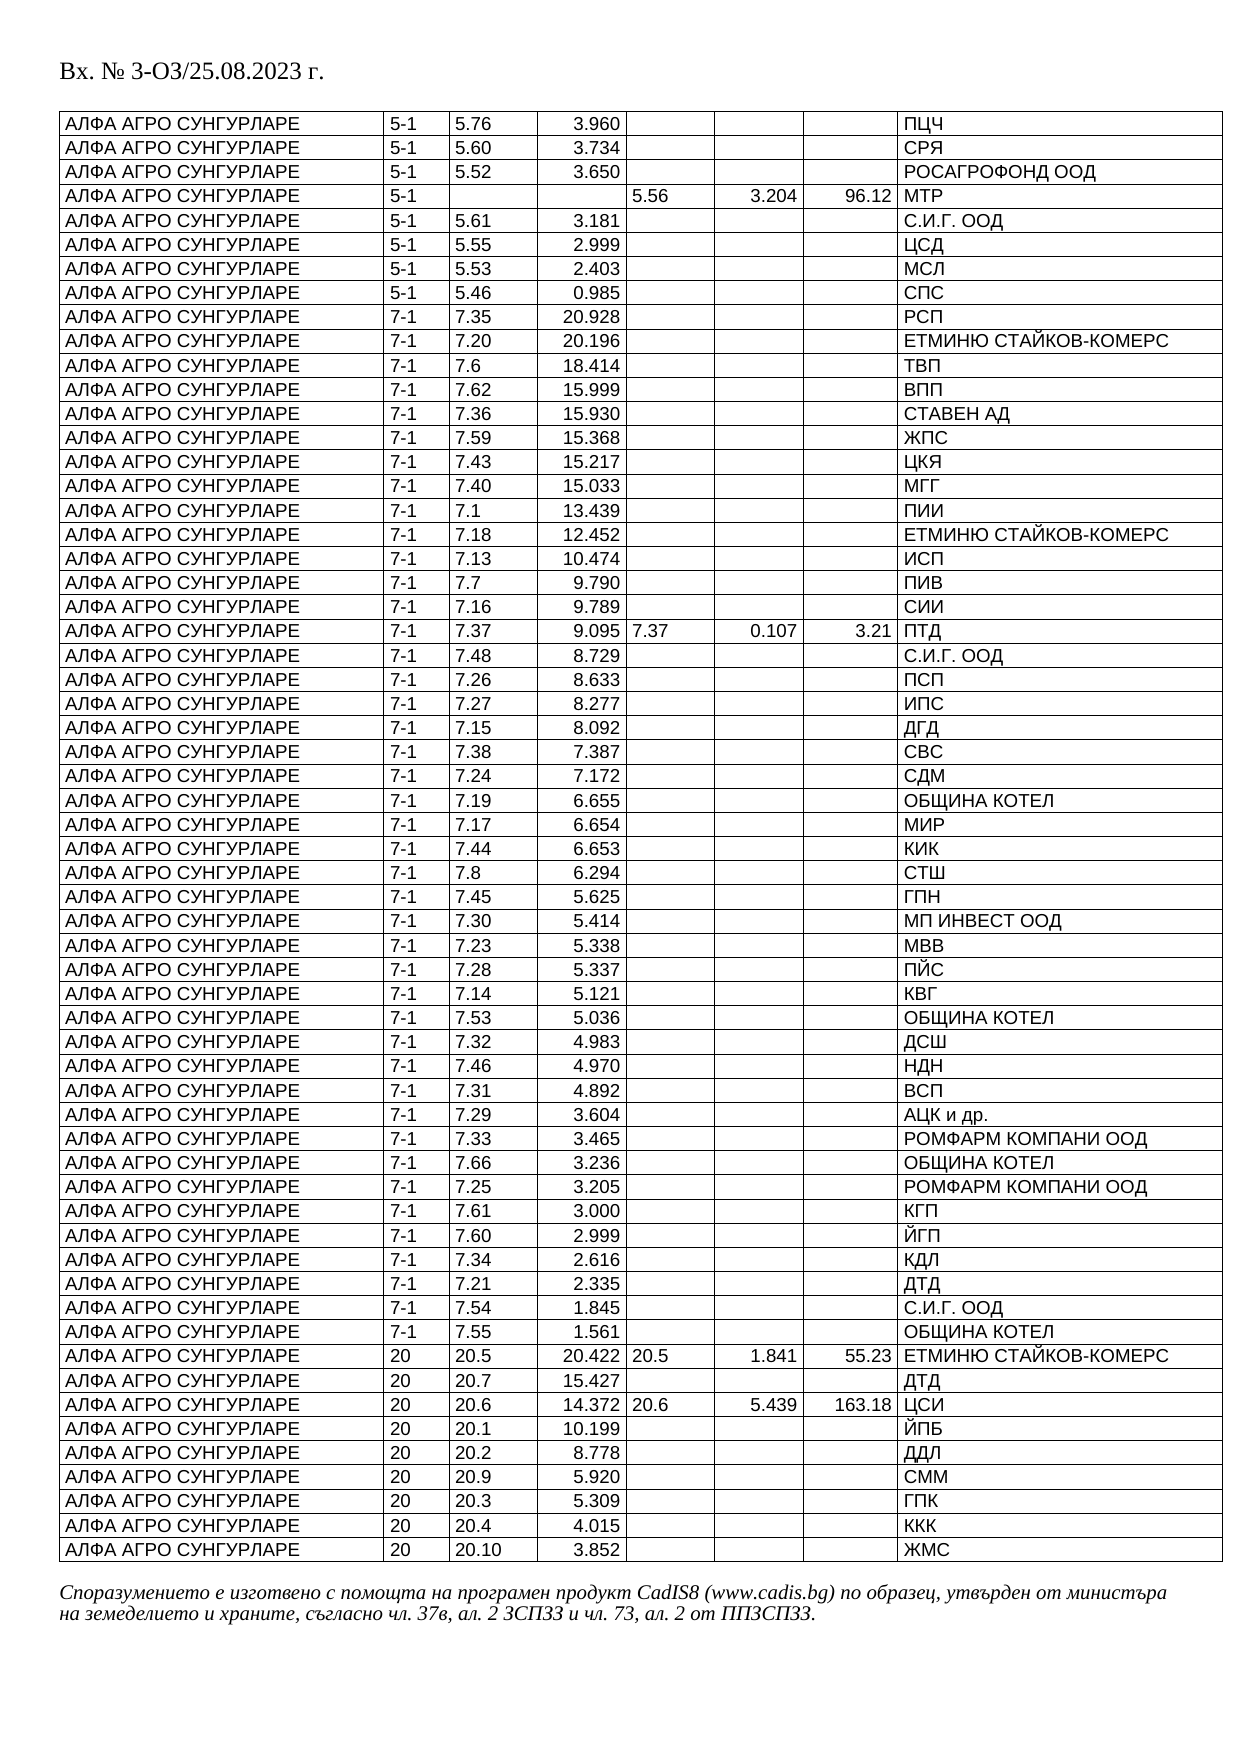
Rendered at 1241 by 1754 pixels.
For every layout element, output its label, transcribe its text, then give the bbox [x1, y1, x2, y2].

table_cell [627, 861, 714, 884]
table_cell [715, 305, 803, 328]
table_cell [804, 257, 897, 280]
table_cell 7-1 [384, 1272, 449, 1295]
table_cell [804, 1127, 897, 1150]
table_cell 7-1 [384, 1200, 449, 1223]
table_cell С.И.Г. ООД [898, 1296, 1222, 1319]
table_cell 7.31 [450, 1079, 537, 1102]
table_cell ПТД [898, 620, 1222, 643]
table_cell 96.12 [804, 185, 897, 208]
table_cell МГГ [898, 475, 1222, 498]
table_cell [627, 1079, 714, 1102]
table_cell НДН [898, 1055, 1222, 1078]
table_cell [60, 1538, 383, 1561]
table_cell [627, 813, 714, 836]
table_cell 20 [384, 1345, 449, 1368]
table_cell 14.372 [538, 1393, 626, 1416]
table_cell [715, 1320, 803, 1343]
table_cell [804, 136, 897, 159]
table_cell КГП [898, 1200, 1222, 1223]
table_cell [627, 1248, 714, 1271]
table_cell АЛФА АГРО СУНГУРЛАРЕ [60, 1320, 383, 1343]
table_cell 4.015 [538, 1514, 626, 1537]
table_cell 15.217 [538, 450, 626, 473]
table_cell 6.294 [538, 861, 626, 884]
table_cell 7.15 [450, 716, 537, 739]
table_cell 1.841 [715, 1345, 803, 1368]
table_cell [627, 958, 714, 981]
table_cell 7-1 [384, 813, 449, 836]
table_cell [804, 885, 897, 908]
table_cell 5-1 [384, 257, 449, 280]
table_cell ККК [898, 1514, 1222, 1537]
table_cell 7-1 [384, 523, 449, 546]
table_cell 10.199 [538, 1417, 626, 1440]
table_cell 3.734 [538, 136, 626, 159]
table_cell АЛФА АГРО СУНГУРЛАРЕ [60, 668, 383, 691]
table_cell [627, 1320, 714, 1343]
table_cell [804, 160, 897, 183]
table_cell 8.277 [538, 692, 626, 715]
table_cell 7.53 [450, 1006, 537, 1029]
table_cell [715, 571, 803, 594]
table_cell [715, 692, 803, 715]
table_cell АЛФА АГРО СУНГУРЛАРЕ [60, 595, 383, 618]
table_cell АЛФА АГРО СУНГУРЛАРЕ [60, 330, 383, 353]
table_cell 7.32 [450, 1030, 537, 1053]
table_cell 7.55 [450, 1320, 537, 1343]
table_cell 7-1 [384, 595, 449, 618]
table_cell 5-1 [384, 112, 449, 135]
table_cell 7.27 [450, 692, 537, 715]
table_cell [715, 112, 803, 135]
table_cell [804, 1538, 897, 1561]
table_cell [627, 934, 714, 957]
table_cell 20.196 [538, 330, 626, 353]
table_cell АЛФА АГРО СУНГУРЛАРЕ [60, 716, 383, 739]
table_cell 5-1 [384, 136, 449, 159]
table_cell ГПК [898, 1490, 1222, 1513]
table_cell 7.24 [450, 765, 537, 788]
table_cell ИПС [898, 692, 1222, 715]
table_cell 20.10 [450, 1538, 537, 1561]
table_cell 7.17 [450, 813, 537, 836]
table_cell [804, 813, 897, 836]
table_cell АЛФА АГРО СУНГУРЛАРЕ [60, 475, 383, 498]
table_cell [627, 837, 714, 860]
table_cell 5.60 [450, 136, 537, 159]
table_cell 5.55 [450, 233, 537, 256]
table_cell 15.930 [538, 402, 626, 425]
table_cell АЛФА АГРО СУНГУРЛАРЕ [60, 1006, 383, 1029]
table_cell 20.2 [450, 1441, 537, 1464]
table_cell 1.845 [538, 1296, 626, 1319]
table_cell 20.7 [450, 1369, 537, 1392]
table_cell [804, 1200, 897, 1223]
table_cell 7.40 [450, 475, 537, 498]
table_cell 5.625 [538, 885, 626, 908]
table_cell 8.729 [538, 644, 626, 667]
table_cell 7-1 [384, 1079, 449, 1102]
table_cell [627, 402, 714, 425]
table_cell [627, 668, 714, 691]
table_cell ДТД [898, 1369, 1222, 1392]
table_cell [804, 305, 897, 328]
table_cell [715, 789, 803, 812]
table_cell РОСАГРОФОНД ООД [898, 160, 1222, 183]
table_cell 20.422 [538, 1345, 626, 1368]
table_cell [627, 1151, 714, 1174]
table_cell 3.181 [538, 209, 626, 232]
table_cell 7-1 [384, 765, 449, 788]
table_cell 7-1 [384, 1248, 449, 1271]
table_cell [804, 354, 897, 377]
table_cell [804, 475, 897, 498]
table_cell [715, 1441, 803, 1464]
table_cell [804, 1369, 897, 1392]
table_cell [804, 547, 897, 570]
table_cell [804, 958, 897, 981]
table_cell АЛФА АГРО СУНГУРЛАРЕ [60, 354, 383, 377]
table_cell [60, 136, 383, 159]
table_cell 7.36 [450, 402, 537, 425]
table_cell АЛФА АГРО СУНГУРЛАРЕ [60, 1417, 383, 1440]
table_cell 55.23 [804, 1345, 897, 1368]
table_cell [804, 1490, 897, 1513]
table_cell 20 [384, 1417, 449, 1440]
table_cell 7.30 [450, 910, 537, 933]
table_cell 15.033 [538, 475, 626, 498]
table_cell 7-1 [384, 668, 449, 691]
table_cell 3.000 [538, 1200, 626, 1223]
table_cell 0.107 [715, 620, 803, 643]
table_cell [715, 861, 803, 884]
table_cell [627, 475, 714, 498]
table_cell [804, 209, 897, 232]
table_cell [715, 668, 803, 691]
table_cell АЛФА АГРО СУНГУРЛАРЕ [60, 740, 383, 763]
table_cell [715, 233, 803, 256]
table_cell [450, 185, 537, 208]
table_cell 7-1 [384, 475, 449, 498]
table_cell 20.9 [450, 1465, 537, 1488]
table_cell 7-1 [384, 885, 449, 908]
table_cell 7.6 [450, 354, 537, 377]
table_cell 7.25 [450, 1175, 537, 1198]
table_cell [627, 547, 714, 570]
table_cell 7.16 [450, 595, 537, 618]
table_cell [804, 1514, 897, 1537]
table_cell [627, 426, 714, 449]
table_cell [715, 1030, 803, 1053]
table_cell АЛФА АГРО СУНГУРЛАРЕ [60, 1055, 383, 1078]
table_cell АЛФА АГРО СУНГУРЛАРЕ [60, 1514, 383, 1537]
table_cell [627, 740, 714, 763]
table_cell АЛФА АГРО СУНГУРЛАРЕ [60, 281, 383, 304]
table_cell [804, 837, 897, 860]
table_cell ОБЩИНА КОТЕЛ [898, 1151, 1222, 1174]
table_cell [627, 305, 714, 328]
table_cell [627, 1296, 714, 1319]
table_cell [804, 910, 897, 933]
table_cell ИСП [898, 547, 1222, 570]
table_cell 7.59 [450, 426, 537, 449]
table_cell ЦСД [898, 233, 1222, 256]
table_cell КВГ [898, 982, 1222, 1005]
table_cell [715, 765, 803, 788]
table_cell 7.20 [450, 330, 537, 353]
table_cell 6.655 [538, 789, 626, 812]
table_cell 20 [384, 1490, 449, 1513]
table_cell [804, 1079, 897, 1102]
table_cell СРЯ [898, 136, 1222, 159]
table_cell КИК [898, 837, 1222, 860]
table_cell АЛФА АГРО СУНГУРЛАРЕ [60, 499, 383, 522]
table_cell [715, 837, 803, 860]
table_cell ТВП [898, 354, 1222, 377]
table_cell [804, 1151, 897, 1174]
table_cell АЛФА АГРО СУНГУРЛАРЕ [60, 233, 383, 256]
table_cell 7-1 [384, 305, 449, 328]
table_cell [715, 910, 803, 933]
table_cell 7-1 [384, 1320, 449, 1343]
table_cell [627, 595, 714, 618]
table_cell 15.368 [538, 426, 626, 449]
table_cell С.И.Г. ООД [898, 209, 1222, 232]
table_cell ЖПС [898, 426, 1222, 449]
table_cell 5.414 [538, 910, 626, 933]
table_cell РОМФАРМ КОМПАНИ ООД [898, 1175, 1222, 1198]
table_cell 20 [384, 1393, 449, 1416]
table_cell [804, 1175, 897, 1198]
table_cell ДДЛ [898, 1441, 1222, 1464]
table_cell 10.474 [538, 547, 626, 570]
table_cell ПЙС [898, 958, 1222, 981]
table_cell [627, 136, 714, 159]
table_cell 3.465 [538, 1127, 626, 1150]
table_cell 9.790 [538, 571, 626, 594]
table_cell [804, 740, 897, 763]
table_cell 7-1 [384, 910, 449, 933]
table_cell 7.26 [450, 668, 537, 691]
table_cell [804, 1465, 897, 1488]
table_cell [715, 257, 803, 280]
table_cell ОБЩИНА КОТЕЛ [898, 789, 1222, 812]
table_cell 20.5 [450, 1345, 537, 1368]
table_cell 7.38 [450, 740, 537, 763]
table_cell ЙПБ [898, 1417, 1222, 1440]
table_cell [715, 1296, 803, 1319]
table_cell АЛФА АГРО СУНГУРЛАРЕ [60, 1079, 383, 1102]
table_cell ЙГП [898, 1224, 1222, 1247]
table_cell [627, 571, 714, 594]
table_cell АЛФА АГРО СУНГУРЛАРЕ [60, 934, 383, 957]
table_cell 5.52 [450, 160, 537, 183]
table_cell 7.29 [450, 1103, 537, 1126]
table_cell [627, 450, 714, 473]
table_cell АЛФА АГРО СУНГУРЛАРЕ [60, 1248, 383, 1271]
table_cell 5.121 [538, 982, 626, 1005]
table_cell АЛФА АГРО СУНГУРЛАРЕ [60, 1465, 383, 1488]
table_cell ПИИ [898, 499, 1222, 522]
table_cell 7.23 [450, 934, 537, 957]
table_cell [627, 1200, 714, 1223]
table_cell [715, 644, 803, 667]
table_cell 7-1 [384, 620, 449, 643]
table_cell ПСП [898, 668, 1222, 691]
table_cell 7.46 [450, 1055, 537, 1078]
table_cell 13.439 [538, 499, 626, 522]
table_cell [715, 378, 803, 401]
table_cell 20 [384, 1369, 449, 1392]
table_cell 7-1 [384, 1127, 449, 1150]
table_cell [804, 934, 897, 957]
table_cell АЛФА АГРО СУНГУРЛАРЕ [60, 1272, 383, 1295]
table_cell 7.13 [450, 547, 537, 570]
table_cell 4.970 [538, 1055, 626, 1078]
table_cell 7.66 [450, 1151, 537, 1174]
table_cell [627, 692, 714, 715]
table_cell 4.892 [538, 1079, 626, 1102]
table_cell 7-1 [384, 1175, 449, 1198]
table_cell ВСП [898, 1079, 1222, 1102]
table_cell 20.928 [538, 305, 626, 328]
table_cell [804, 233, 897, 256]
table_cell [627, 910, 714, 933]
table_cell [627, 885, 714, 908]
table_cell 5-1 [384, 185, 449, 208]
table_cell 7-1 [384, 861, 449, 884]
table_cell [715, 958, 803, 981]
table_cell [715, 813, 803, 836]
table_cell 7.54 [450, 1296, 537, 1319]
table_cell [715, 1538, 803, 1561]
table_cell [627, 354, 714, 377]
table_cell 20.6 [627, 1393, 714, 1416]
table_cell 7.18 [450, 523, 537, 546]
table_cell РОМФАРМ КОМПАНИ ООД [898, 1127, 1222, 1150]
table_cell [60, 112, 383, 135]
table_cell [715, 160, 803, 183]
table_cell АЛФА АГРО СУНГУРЛАРЕ [60, 547, 383, 570]
table_cell АЛФА АГРО СУНГУРЛАРЕ [60, 1296, 383, 1319]
table_cell [627, 765, 714, 788]
table_cell 5-1 [384, 160, 449, 183]
table_cell [804, 789, 897, 812]
table_cell [804, 861, 897, 884]
table_cell 7.61 [450, 1200, 537, 1223]
table_cell АЛФА АГРО СУНГУРЛАРЕ [60, 209, 383, 232]
table_cell 7.62 [450, 378, 537, 401]
table_cell 7-1 [384, 1151, 449, 1174]
table_cell [715, 982, 803, 1005]
table_cell ДСШ [898, 1030, 1222, 1053]
table_cell ДТД [898, 1272, 1222, 1295]
table_cell 5-1 [384, 233, 449, 256]
table_cell [715, 740, 803, 763]
table_cell [715, 1006, 803, 1029]
table_cell АЛФА АГРО СУНГУРЛАРЕ [60, 1224, 383, 1247]
table_cell 5.920 [538, 1465, 626, 1488]
table_cell [804, 765, 897, 788]
table_cell АЛФА АГРО СУНГУРЛАРЕ [60, 765, 383, 788]
table_cell [804, 692, 897, 715]
table_cell [804, 378, 897, 401]
table_cell 3.650 [538, 160, 626, 183]
table_cell 3.604 [538, 1103, 626, 1126]
table_cell АЛФА АГРО СУНГУРЛАРЕ [60, 1441, 383, 1464]
table_cell СДМ [898, 765, 1222, 788]
table_cell АЛФА АГРО СУНГУРЛАРЕ [60, 185, 383, 208]
table_cell [627, 330, 714, 353]
table_cell ЕТМИНЮ СТАЙКОВ-КОМЕРС [898, 1345, 1222, 1368]
table_cell [715, 475, 803, 498]
table_cell 5-1 [384, 209, 449, 232]
table_cell МСЛ [898, 257, 1222, 280]
table_cell [627, 257, 714, 280]
table_cell [715, 885, 803, 908]
table_cell ЖМС [898, 1538, 1222, 1561]
table_cell 4.983 [538, 1030, 626, 1053]
table_cell 0.985 [538, 281, 626, 304]
table_cell 7.45 [450, 885, 537, 908]
table_cell ПЦЧ [898, 112, 1222, 135]
table_cell 20.3 [450, 1490, 537, 1513]
table_cell [715, 523, 803, 546]
table_cell АЛФА АГРО СУНГУРЛАРЕ [60, 305, 383, 328]
table_cell АЛФА АГРО СУНГУРЛАРЕ [60, 1030, 383, 1053]
table_cell [627, 1030, 714, 1053]
table_cell 7-1 [384, 354, 449, 377]
table_cell [627, 1006, 714, 1029]
table_cell [715, 1200, 803, 1223]
table_cell АЛФА АГРО СУНГУРЛАРЕ [60, 1490, 383, 1513]
table_cell 7.19 [450, 789, 537, 812]
table_cell [627, 1369, 714, 1392]
table_cell АЛФА АГРО СУНГУРЛАРЕ [60, 644, 383, 667]
table_cell 1.561 [538, 1320, 626, 1343]
table_cell ЕТМИНЮ СТАЙКОВ-КОМЕРС [898, 523, 1222, 546]
table_cell С.И.Г. ООД [898, 644, 1222, 667]
table_cell 20.5 [627, 1345, 714, 1368]
table_cell 7-1 [384, 958, 449, 981]
table_cell 20.1 [450, 1417, 537, 1440]
table_cell 5-1 [384, 281, 449, 304]
table_cell [715, 1272, 803, 1295]
table_cell [804, 1055, 897, 1078]
table_cell АЛФА АГРО СУНГУРЛАРЕ [60, 523, 383, 546]
table_cell [715, 402, 803, 425]
table_cell 5.309 [538, 1490, 626, 1513]
table_cell 2.616 [538, 1248, 626, 1271]
table_cell 7-1 [384, 378, 449, 401]
table_cell АЛФА АГРО СУНГУРЛАРЕ [60, 378, 383, 401]
table_cell [715, 209, 803, 232]
table_cell [715, 450, 803, 473]
table_cell АЛФА АГРО СУНГУРЛАРЕ [60, 1345, 383, 1368]
table_cell [804, 1417, 897, 1440]
table_cell [715, 934, 803, 957]
table_cell [627, 499, 714, 522]
table_cell [804, 668, 897, 691]
table_cell [715, 1514, 803, 1537]
table_cell АЛФА АГРО СУНГУРЛАРЕ [60, 1393, 383, 1416]
table_cell [804, 595, 897, 618]
table_cell [627, 1272, 714, 1295]
table_cell 7-1 [384, 982, 449, 1005]
table_cell 5.56 [627, 185, 714, 208]
table_cell 7.35 [450, 305, 537, 328]
table_cell 5.61 [450, 209, 537, 232]
table_cell ЦСИ [898, 1393, 1222, 1416]
table_cell 7-1 [384, 426, 449, 449]
table_cell 7.21 [450, 1272, 537, 1295]
table_cell АЛФА АГРО СУНГУРЛАРЕ [60, 958, 383, 981]
table_cell [627, 281, 714, 304]
table_cell [804, 281, 897, 304]
table_cell [715, 1224, 803, 1247]
table_cell АЛФА АГРО СУНГУРЛАРЕ [60, 861, 383, 884]
table_cell [627, 1127, 714, 1150]
table_cell 7-1 [384, 934, 449, 957]
table_cell 7-1 [384, 330, 449, 353]
table_cell [627, 1103, 714, 1126]
table_cell [627, 523, 714, 546]
table_cell АЛФА АГРО СУНГУРЛАРЕ [60, 982, 383, 1005]
table_cell [804, 330, 897, 353]
table_cell [804, 716, 897, 739]
table_cell АЛФА АГРО СУНГУРЛАРЕ [60, 837, 383, 860]
table_cell 3.204 [715, 185, 803, 208]
table_cell АЛФА АГРО СУНГУРЛАРЕ [60, 426, 383, 449]
table_cell [804, 450, 897, 473]
table_cell 5.46 [450, 281, 537, 304]
table_cell [715, 1248, 803, 1271]
table_cell [715, 426, 803, 449]
table_cell [715, 716, 803, 739]
table_cell ОБЩИНА КОТЕЛ [898, 1006, 1222, 1029]
table_cell 163.18 [804, 1393, 897, 1416]
table_cell [715, 499, 803, 522]
table_cell АЛФА АГРО СУНГУРЛАРЕ [60, 813, 383, 836]
table_cell АЛФА АГРО СУНГУРЛАРЕ [60, 692, 383, 715]
table_cell 7-1 [384, 1224, 449, 1247]
table_cell ВПП [898, 378, 1222, 401]
table_cell 5.036 [538, 1006, 626, 1029]
table_cell [715, 281, 803, 304]
table_cell [627, 789, 714, 812]
table_cell [715, 1127, 803, 1150]
table_cell 3.960 [538, 112, 626, 135]
table_cell 2.335 [538, 1272, 626, 1295]
table_cell 20 [384, 1465, 449, 1488]
table_cell [804, 1272, 897, 1295]
table_cell [804, 571, 897, 594]
table_cell [627, 1175, 714, 1198]
table_cell [715, 354, 803, 377]
table_cell ЦКЯ [898, 450, 1222, 473]
table_cell [804, 1224, 897, 1247]
table_cell 7.1 [450, 499, 537, 522]
table_cell [627, 1490, 714, 1513]
table_cell 7.33 [450, 1127, 537, 1150]
table_cell 7.43 [450, 450, 537, 473]
table_cell [627, 160, 714, 183]
table_cell ПИВ [898, 571, 1222, 594]
table_cell МВВ [898, 934, 1222, 957]
table_cell АЛФА АГРО СУНГУРЛАРЕ [60, 402, 383, 425]
table_cell [715, 595, 803, 618]
table_cell [627, 209, 714, 232]
table_cell АЛФА АГРО СУНГУРЛАРЕ [60, 160, 383, 183]
table_cell 7.14 [450, 982, 537, 1005]
table_cell [715, 136, 803, 159]
table_cell 7-1 [384, 1296, 449, 1319]
table_cell 2.403 [538, 257, 626, 280]
table_cell 7-1 [384, 499, 449, 522]
table_cell АЛФА АГРО СУНГУРЛАРЕ [60, 1369, 383, 1392]
table_cell КДЛ [898, 1248, 1222, 1271]
table_cell 7-1 [384, 1055, 449, 1078]
table_cell 7.48 [450, 644, 537, 667]
table_cell [627, 1055, 714, 1078]
table_cell 7-1 [384, 1006, 449, 1029]
table_cell АЛФА АГРО СУНГУРЛАРЕ [60, 571, 383, 594]
table_cell 5.338 [538, 934, 626, 957]
table_cell [627, 378, 714, 401]
table_cell 2.999 [538, 233, 626, 256]
table_cell 2.999 [538, 1224, 626, 1247]
table_cell 7.7 [450, 571, 537, 594]
table_cell 5.53 [450, 257, 537, 280]
table_cell ДГД [898, 716, 1222, 739]
table_cell 7-1 [384, 644, 449, 667]
table_cell СВС [898, 740, 1222, 763]
table_cell 3.852 [538, 1538, 626, 1561]
table_cell АЛФА АГРО СУНГУРЛАРЕ [60, 620, 383, 643]
table_cell 7-1 [384, 692, 449, 715]
table_cell 3.21 [804, 620, 897, 643]
table_cell [627, 644, 714, 667]
table_cell АЛФА АГРО СУНГУРЛАРЕ [60, 450, 383, 473]
table_cell [627, 716, 714, 739]
table_cell 6.653 [538, 837, 626, 860]
table_cell 15.427 [538, 1369, 626, 1392]
table_cell СТАВЕН АД [898, 402, 1222, 425]
table_cell МТР [898, 185, 1222, 208]
table_cell [627, 1538, 714, 1561]
table_cell 7-1 [384, 789, 449, 812]
table_cell АЛФА АГРО СУНГУРЛАРЕ [60, 1103, 383, 1126]
table_cell 3.205 [538, 1175, 626, 1198]
table_cell 7.34 [450, 1248, 537, 1271]
table_cell АЛФА АГРО СУНГУРЛАРЕ [60, 789, 383, 812]
table_cell ОБЩИНА КОТЕЛ [898, 1320, 1222, 1343]
table_cell АЦК и др. [898, 1103, 1222, 1126]
table_cell АЛФА АГРО СУНГУРЛАРЕ [60, 257, 383, 280]
table_cell 12.452 [538, 523, 626, 546]
table_cell [804, 426, 897, 449]
table_cell ЕТМИНЮ СТАЙКОВ-КОМЕРС [898, 330, 1222, 353]
table_cell [804, 1006, 897, 1029]
table_cell СПС [898, 281, 1222, 304]
table_cell [715, 1055, 803, 1078]
table_cell 9.789 [538, 595, 626, 618]
table_cell ГПН [898, 885, 1222, 908]
table_cell 7.8 [450, 861, 537, 884]
table_cell [627, 1514, 714, 1537]
table_cell 8.778 [538, 1441, 626, 1464]
table_cell 5.76 [450, 112, 537, 135]
table_cell [804, 1296, 897, 1319]
table_cell 7-1 [384, 402, 449, 425]
table_cell [627, 1441, 714, 1464]
table_cell 7-1 [384, 1030, 449, 1053]
table_cell 7.44 [450, 837, 537, 860]
table_cell [715, 1175, 803, 1198]
table_cell [715, 330, 803, 353]
table_cell [804, 112, 897, 135]
table_cell СИИ [898, 595, 1222, 618]
table_cell 7-1 [384, 547, 449, 570]
table_cell 9.095 [538, 620, 626, 643]
table_cell [804, 1030, 897, 1053]
table_cell [715, 1417, 803, 1440]
table_cell [715, 1079, 803, 1102]
table_cell [538, 185, 626, 208]
table_cell АЛФА АГРО СУНГУРЛАРЕ [60, 1200, 383, 1223]
table_cell 7-1 [384, 571, 449, 594]
table_cell [715, 1151, 803, 1174]
table_cell [804, 523, 897, 546]
table_cell [715, 1490, 803, 1513]
table_cell [627, 233, 714, 256]
table_cell РСП [898, 305, 1222, 328]
table_cell 7.172 [538, 765, 626, 788]
table_cell [804, 1320, 897, 1343]
table_cell АЛФА АГРО СУНГУРЛАРЕ [60, 1151, 383, 1174]
table_cell 7-1 [384, 1103, 449, 1126]
table_cell 7-1 [384, 837, 449, 860]
table_cell [804, 982, 897, 1005]
table_cell СТШ [898, 861, 1222, 884]
table_cell [804, 644, 897, 667]
table_cell МИР [898, 813, 1222, 836]
table_cell 5.337 [538, 958, 626, 981]
table_cell 18.414 [538, 354, 626, 377]
table_cell 7-1 [384, 450, 449, 473]
table_cell АЛФА АГРО СУНГУРЛАРЕ [60, 1127, 383, 1150]
table_cell 20.6 [450, 1393, 537, 1416]
table_cell [627, 112, 714, 135]
table_cell АЛФА АГРО СУНГУРЛАРЕ [60, 1175, 383, 1198]
table_cell 7.37 [450, 620, 537, 643]
table_cell [715, 1369, 803, 1392]
table_cell АЛФА АГРО СУНГУРЛАРЕ [60, 885, 383, 908]
table_cell 7.60 [450, 1224, 537, 1247]
table_cell АЛФА АГРО СУНГУРЛАРЕ [60, 910, 383, 933]
table_cell 20 [384, 1514, 449, 1537]
table_cell 20 [384, 1441, 449, 1464]
table_cell [804, 402, 897, 425]
table_cell [804, 499, 897, 522]
table_cell СММ [898, 1465, 1222, 1488]
table_cell 20.4 [450, 1514, 537, 1537]
table_cell 7.28 [450, 958, 537, 981]
table_cell [627, 1224, 714, 1247]
table_cell 7-1 [384, 716, 449, 739]
table_cell [715, 547, 803, 570]
table_cell 7.387 [538, 740, 626, 763]
table_cell [627, 1465, 714, 1488]
table_cell 8.633 [538, 668, 626, 691]
table_cell [804, 1441, 897, 1464]
table_cell [804, 1248, 897, 1271]
table_cell [627, 982, 714, 1005]
table_cell 3.236 [538, 1151, 626, 1174]
table_cell МП ИНВЕСТ ООД [898, 910, 1222, 933]
table_cell 7.37 [627, 620, 714, 643]
table_cell [715, 1103, 803, 1126]
table_cell [804, 1103, 897, 1126]
table_cell [715, 1465, 803, 1488]
table_cell 20 [384, 1538, 449, 1561]
table_cell 8.092 [538, 716, 626, 739]
table_cell 6.654 [538, 813, 626, 836]
table_cell 5.439 [715, 1393, 803, 1416]
table_cell 7-1 [384, 740, 449, 763]
table_cell 15.999 [538, 378, 626, 401]
table_cell [627, 1417, 714, 1440]
